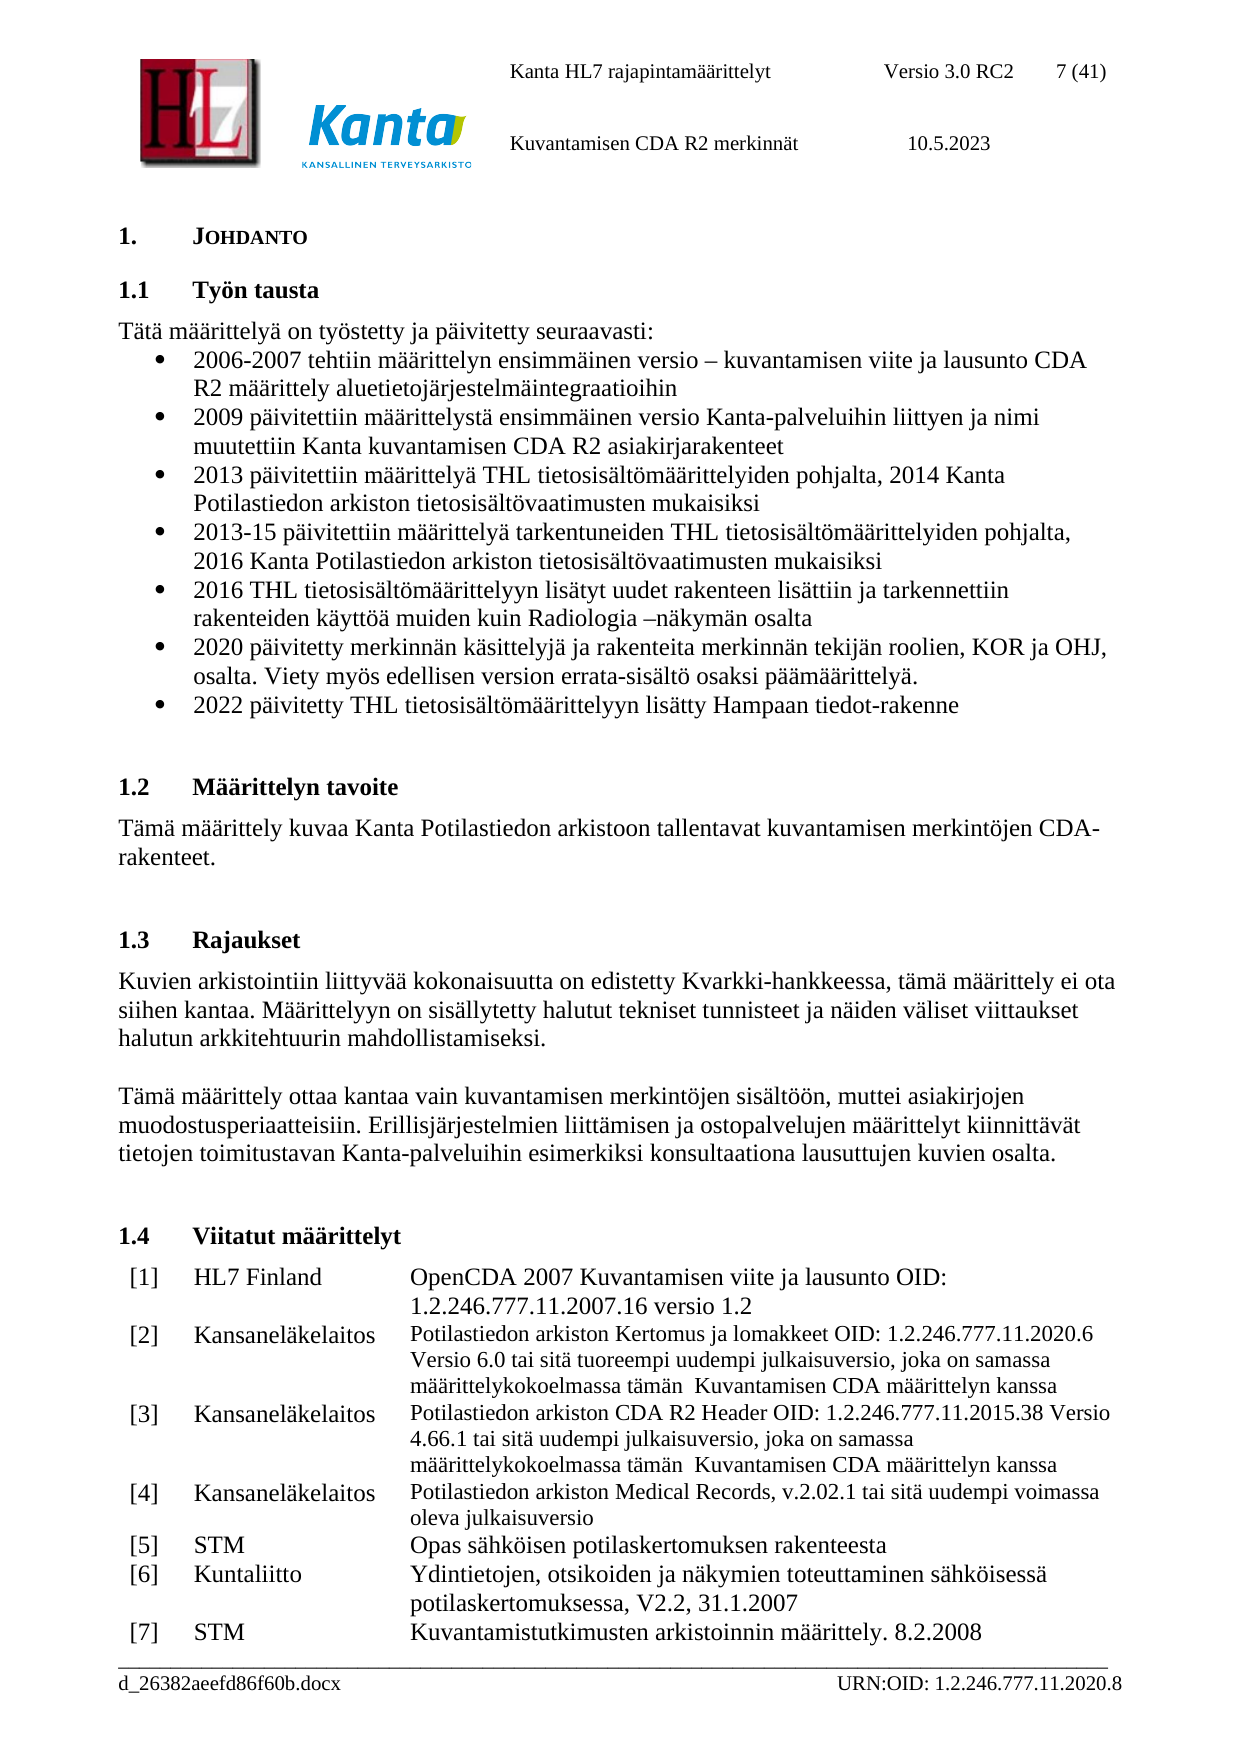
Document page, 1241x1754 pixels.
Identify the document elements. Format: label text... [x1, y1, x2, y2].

table_cell Opas sähköisen potilaskertomuksen rakenteesta [399, 1531, 1137, 1559]
table_cell [6] [118, 1559, 182, 1617]
list 2013-15 päivitettiin määrittelyä tarkentuneiden THL tietosisältömäärittelyiden pohjalta, 2016 Kanta Potilastiedon arkiston tietosisältövaatimusten mukaisiksi [156, 517, 1122, 575]
table_header OpenCDA 2007 Kuvantamisen viite ja lausunto OID: 1.2.246.777.11.2007.16 versio 1.2 [399, 1262, 1137, 1320]
subtitle Työn tausta [118, 275, 1122, 303]
list 2006-2007 tehtiin määrittelyn ensimmäinen versio – kuvantamisen viite ja lausunto CDA R2 määrittely aluetietojärjestelmäintegraatioihin [156, 345, 1122, 402]
table_header [1] [118, 1262, 182, 1320]
table_cell [4] [118, 1478, 182, 1531]
list 2009 päivitettiin määrittelystä ensimmäinen versio Kanta-palveluihin liittyen ja nimi muutettiin Kanta kuvantamisen CDA R2 asiakirjarakenteet [156, 402, 1122, 460]
picture [323, 105, 335, 119]
table_cell [5] [118, 1531, 182, 1559]
table_header HL7 Finland [182, 1262, 399, 1320]
table_cell Kansaneläkelaitos [182, 1478, 399, 1531]
table_cell STM [182, 1531, 399, 1559]
text Kuvien arkistointiin liittyvää kokonaisuutta on edistetty Kvarkki-hankkeessa, tämä määrittely ei ota siihen kantaa. Määrittelyyn on sisällytetty halutut tekniset tunnisteet ja näiden väliset viittaukset halutun arkkitehtuurin mahdollistamiseksi. [118, 966, 1122, 1052]
table_cell [2] [118, 1320, 182, 1399]
subtitle Johdanto [118, 221, 1122, 250]
table_cell [7] [118, 1617, 182, 1646]
list 2016 THL tietosisältömäärittelyyn lisätyt uudet rakenteen lisättiin ja tarkennettiin rakenteiden käyttöä muiden kuin Radiologia –näkymän osalta [156, 575, 1122, 632]
subtitle Määrittelyn tavoite [118, 772, 1122, 801]
table_cell STM [182, 1617, 399, 1646]
table_cell [3] [118, 1399, 182, 1478]
table_cell Kansaneläkelaitos [182, 1320, 399, 1399]
table_cell Potilastiedon arkiston Medical Records, v.2.02.1 tai sitä uudempi voimassa oleva julkaisuversio [399, 1478, 1137, 1531]
table_cell Ydintietojen, otsikoiden ja näkymien toteuttaminen sähköisessä potilaskertomuksessa, V2.2, 31.1.2007 [399, 1559, 1137, 1617]
text Tätä määrittelyä on työstetty ja päivitetty seuraavasti: [118, 316, 1122, 345]
table_cell Potilastiedon arkiston Kertomus ja lomakkeet OID: 1.2.246.777.11.2020.6 Versio 6.0 tai sitä tuoreempi uudempi julkaisuversio, joka on samassa määrittelykokoelmassa tämän Kuvantamisen CDA määrittelyn kanssa [399, 1320, 1137, 1399]
table_cell Potilastiedon arkiston CDA R2 Header OID: 1.2.246.777.11.2015.38 Versio 4.66.1 tai sitä uudempi julkaisuversio, joka on samassa määrittelykokoelmassa tämän Kuvantamisen CDA määrittelyn kanssa [399, 1399, 1137, 1478]
list 2020 päivitetty merkinnän käsittelyjä ja rakenteita merkinnän tekijän roolien, KOR ja OHJ, osalta. Viety myös edellisen version errata-sisältö osaksi päämäärittelyä. [156, 632, 1122, 690]
table_cell Kuvantamistutkimusten arkistoinnin määrittely. 8.2.2008 [399, 1617, 1137, 1646]
text Tämä määrittely ottaa kantaa vain kuvantamisen merkintöjen sisältöön, muttei asiakirjojen muodostusperiaatteisiin. Erillisjärjestelmien liittämisen ja ostopalvelujen määrittelyt kiinnittävät tietojen toimitustavan Kanta-palveluihin esimerkiksi konsultaationa lausuttujen kuvien osalta. [118, 1081, 1122, 1167]
list 2013 päivitettiin määrittelyä THL tietosisältömäärittelyiden pohjalta, 2014 Kanta Potilastiedon arkiston tietosisältövaatimusten mukaisiksi [156, 460, 1122, 517]
picture [140, 59, 262, 168]
table_cell Kuntaliitto [182, 1559, 399, 1617]
picture [302, 105, 472, 168]
subtitle Viitatut määrittelyt [118, 1221, 1122, 1250]
text Tämä määrittely kuvaa Kanta Potilastiedon arkistoon tallentavat kuvantamisen merkintöjen CDA-rakenteet. [118, 813, 1122, 871]
table_cell Kansaneläkelaitos [182, 1399, 399, 1478]
list 2022 päivitetty THL tietosisältömäärittelyyn lisätty Hampaan tiedot-rakenne [156, 690, 1122, 718]
subtitle Rajaukset [118, 925, 1122, 953]
